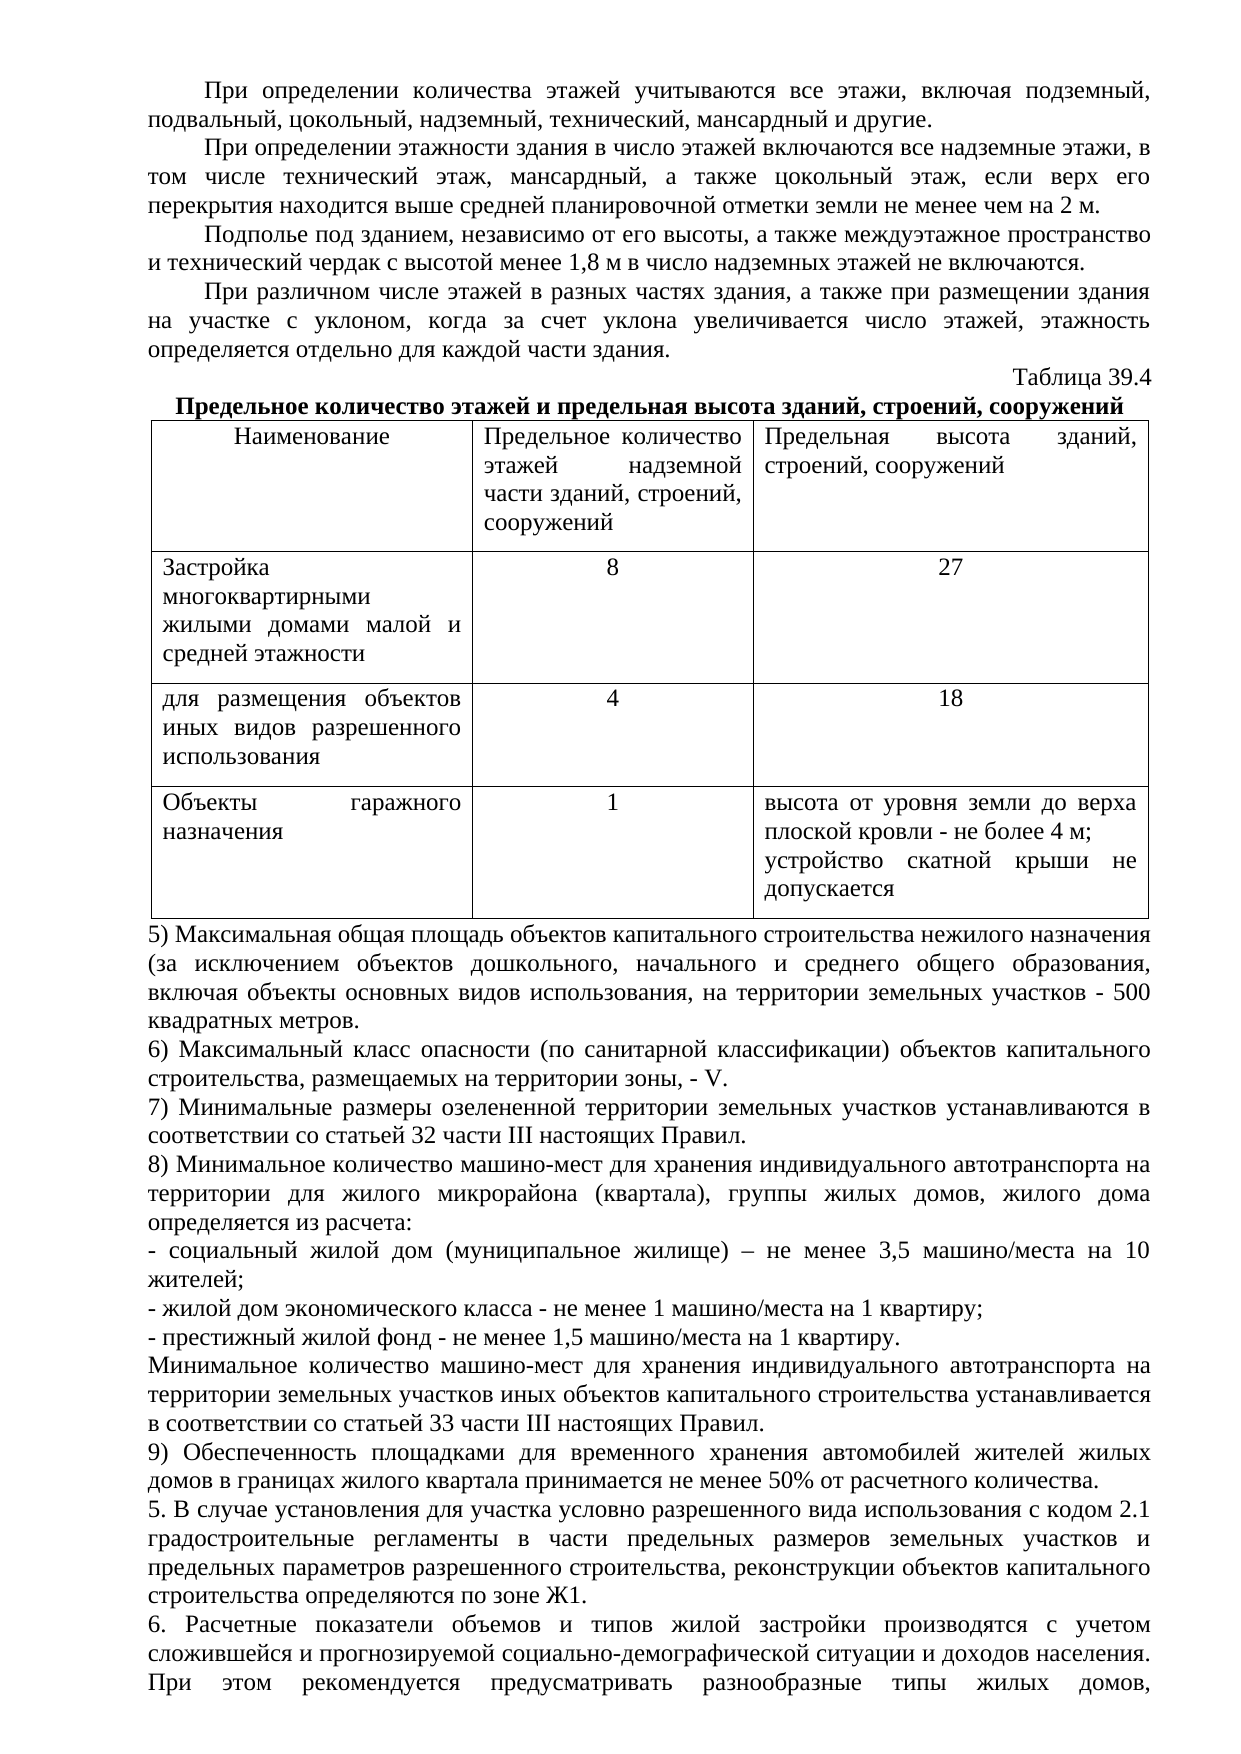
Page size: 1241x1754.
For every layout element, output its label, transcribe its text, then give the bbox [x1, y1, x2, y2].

table_cell 27 [754, 552, 1148, 682]
text Подполье под зданием, независимо от его высоты, а также междуэтажное пространство и технический чердак с высотой менее 1,8 м в число надземных этажей не включаются. [148, 219, 1152, 276]
text 5. В случае установления для участка условно разрешенного вида использования с кодом 2.1 градостроительные регламенты в части предельных размеров земельных участков и предельных параметров разрешенного строительства, реконструкции объектов капитального строительства определяются по зоне Ж1. [148, 1494, 1152, 1609]
table_header Предельное количество этажей надземной части зданий, строений, сооружений [473, 421, 753, 551]
table_cell Объекты гаражного назначения [152, 787, 472, 918]
text 5) Максимальная общая площадь объектов капитального строительства нежилого назначения (за исключением объектов дошкольного, начального и среднего общего образования, включая объекты основных видов использования, на территории земельных участков - 500 квадратных метров. [148, 919, 1152, 1034]
table_cell для размещения объектов иных видов разрешенного использования [152, 684, 472, 786]
text Минимальное количество машино-мест для хранения индивидуального автотранспорта на территории земельных участков иных объектов капитального строительства устанавливается в соответствии со статьей 33 части III настоящих Правил. [148, 1350, 1152, 1437]
text Предельное количество этажей и предельная высота зданий, строений, сооружений [148, 391, 1152, 420]
text 7) Минимальные размеры озелененной территории земельных участков устанавливаются в соответствии со статьей 32 части III настоящих Правил. [148, 1092, 1152, 1149]
text - престижный жилой фонд - не менее 1,5 машино/места на 1 квартиру. [148, 1322, 1152, 1350]
text 6) Максимальный класс опасности (по санитарной классификации) объектов капитального строительства, размещаемых на территории зоны, - V. [148, 1034, 1152, 1092]
table_cell высота от уровня земли до верха плоской кровли - не более 4 м; устройство скатной крыши не допускается [754, 787, 1148, 918]
table_header Наименование [152, 421, 472, 551]
table_cell 4 [473, 684, 753, 786]
text При определении этажности здания в число этажей включаются все надземные этажи, в том числе технический этаж, мансардный, а также цокольный этаж, если верх его перекрытия находится выше средней планировочной отметки земли не менее чем на 2 м. [148, 132, 1152, 219]
table_header Предельная высота зданий, строений, сооружений [754, 421, 1148, 551]
text - жилой дом экономического класса - не менее 1 машино/места на 1 квартиру; [148, 1293, 1152, 1322]
table_cell Застройка многоквартирными жилыми домами малой и средней этажности [152, 552, 472, 682]
text Таблица 39.4 [148, 362, 1152, 391]
table_cell 1 [473, 787, 753, 918]
text При различном числе этажей в разных частях здания, а также при размещении здания на участке с уклоном, когда за счет уклона увеличивается число этажей, этажность определяется отдельно для каждой части здания. [148, 276, 1152, 362]
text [148, 1609, 1152, 1695]
table_cell 18 [754, 684, 1148, 786]
text 9) Обеспеченность площадками для временного хранения автомобилей жителей жилых домов в границах жилого квартала принимается не менее 50% от расчетного количества. [148, 1437, 1152, 1494]
text - социальный жилой дом (муниципальное жилище) – не менее 3,5 машино/места на 10 жителей; [148, 1235, 1152, 1293]
text При определении количества этажей учитываются все этажи, включая подземный, подвальный, цокольный, надземный, технический, мансардный и другие. [148, 75, 1152, 132]
table_cell 8 [473, 552, 753, 682]
text 8) Минимальное количество машино-мест для хранения индивидуального автотранспорта на территории для жилого микрорайона (квартала), группы жилых домов, жилого дома определяется из расчета: [148, 1149, 1152, 1235]
